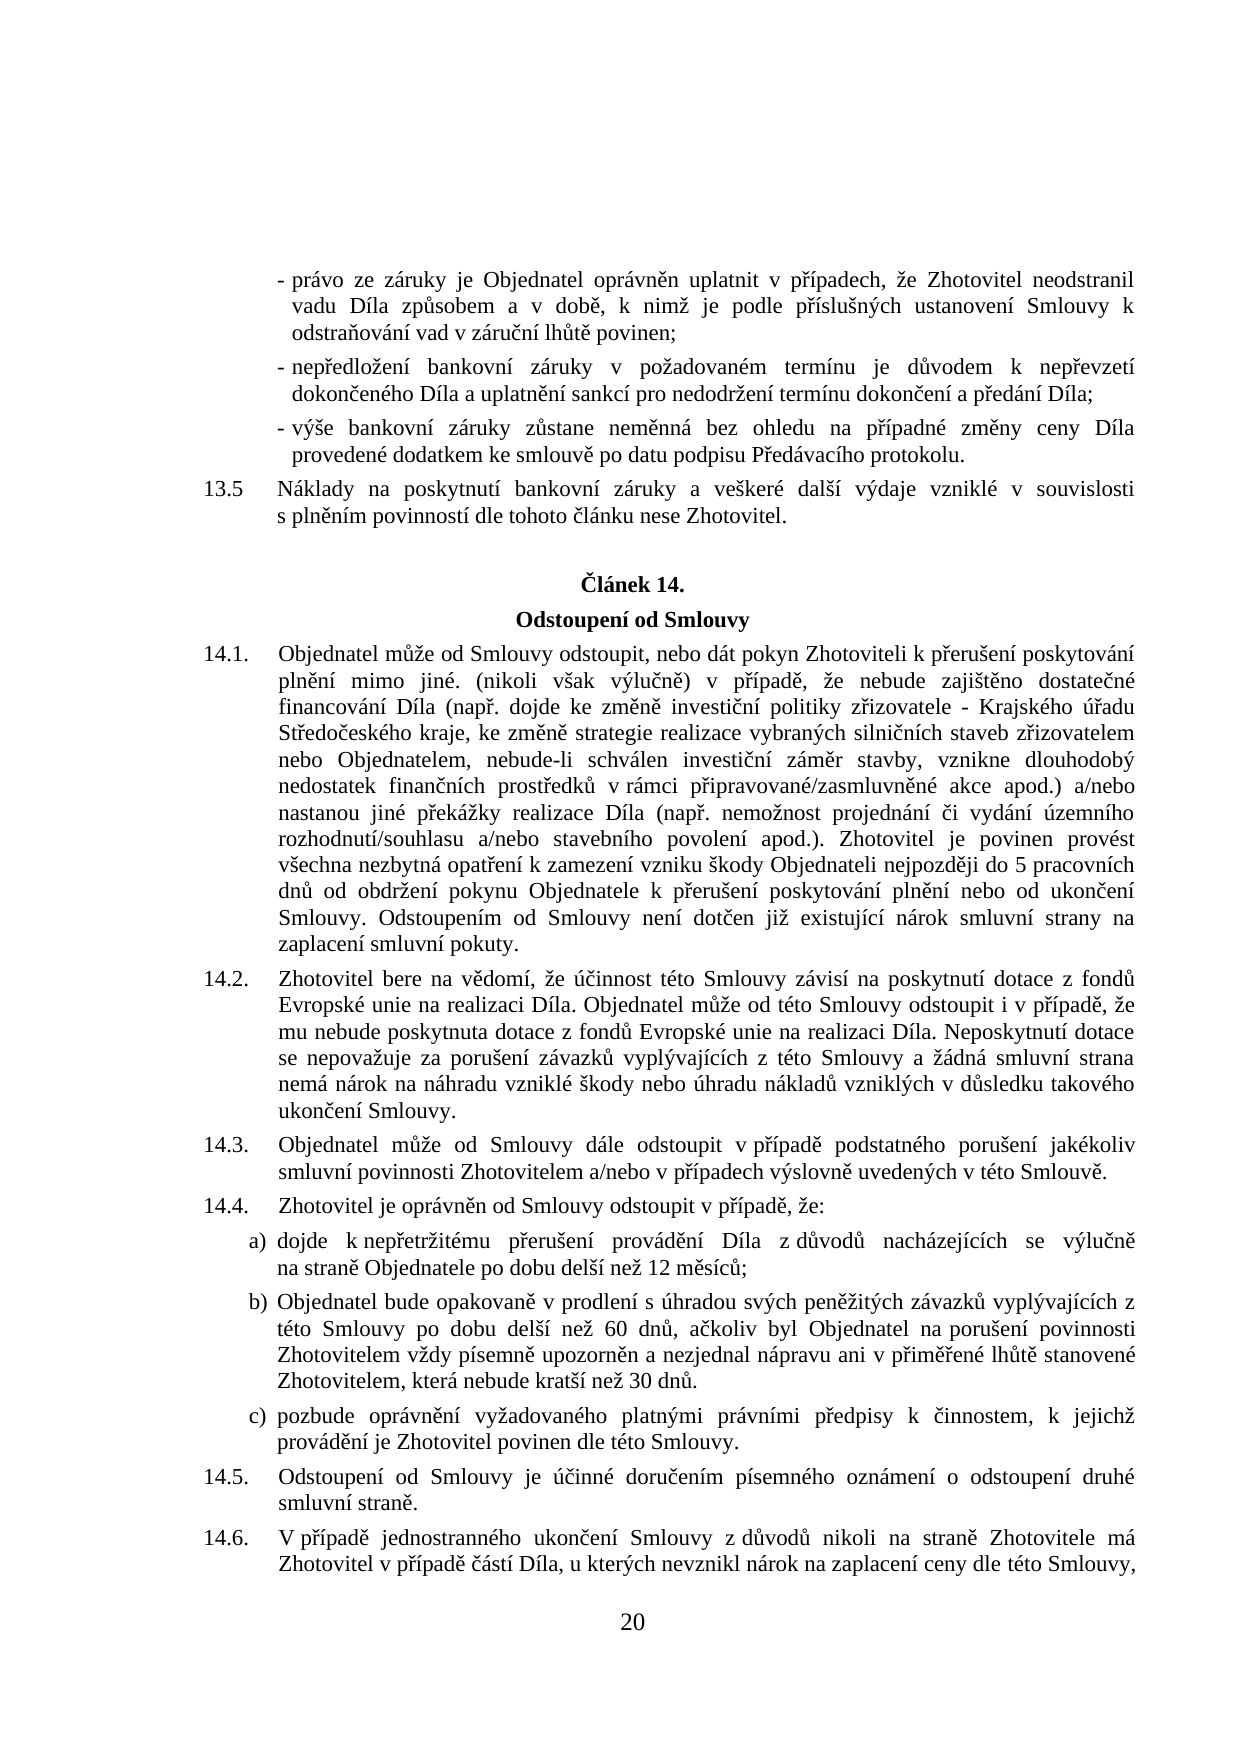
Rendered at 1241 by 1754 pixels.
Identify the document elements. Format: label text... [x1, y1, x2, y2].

text Odstoupení od Smlouvy [129, 606, 1136, 632]
list Náklady na poskytnutí bankovní záruky a veškeré další výdaje vzniklé v souvislosti s plněním povinností dle tohoto článku nese Zhotovitel. [203, 475, 1136, 528]
list pozbude oprávnění vyžadovaného platnými právními předpisy k činnostem, k jejichž provádění je Zhotovitel povinen dle této Smlouvy. [248, 1402, 1136, 1455]
text Odstoupení od Smlouvy je účinné doručením písemného oznámení o odstoupení druhé smluvní straně. [203, 1463, 1136, 1516]
list nepředložení bankovní záruky v požadovaném termínu je důvodem k nepřevzetí dokončeného Díla a uplatnění sankcí pro nedodržení termínu dokončení a předání Díla; [277, 353, 1136, 406]
list Zhotovitel bere na vědomí, že účinnost této Smlouvy závisí na poskytnutí dotace z fondů Evropské unie na realizaci Díla. Objednatel může od této Smlouvy odstoupit i v případě, že mu nebude poskytnuta dotace z fondů Evropské unie na realizaci Díla. Neposkytnutí dotace se nepovažuje za porušení závazků vyplývajících z této Smlouvy a žádná smluvní strana nemá nárok na náhradu vzniklé škody nebo úhradu nákladů vzniklých v důsledku takového ukončení Smlouvy. [203, 965, 1136, 1123]
list výše bankovní záruky zůstane neměnná bez ohledu na případné změny ceny Díla provedené dodatkem ke smlouvě po datu podpisu Předávacího protokolu. [277, 414, 1136, 467]
list právo ze záruky je Objednatel oprávněn uplatnit v případech, že Zhotovitel neodstranil vadu Díla způsobem a v době, k nimž je podle příslušných ustanovení Smlouvy k odstraňování vad v záruční lhůtě povinen; [277, 266, 1136, 345]
list Objednatel bude opakovaně v prodlení s úhradou svých peněžitých závazků vyplývajících z této Smlouvy po dobu delší než 60 dnů, ačkoliv byl Objednatel na porušení povinnosti Zhotovitelem vždy písemně upozorněn a nezjednal nápravu ani v přiměřené lhůtě stanovené Zhotovitelem, která nebude kratší než 30 dnů. [248, 1288, 1136, 1394]
list Zhotovitel je oprávněn od Smlouvy odstoupit v případě, že: [203, 1192, 1136, 1219]
list dojde k nepřetržitému přerušení provádění Díla z důvodů nacházejících se výlučně na straně Objednatele po dobu delší než 12 měsíců; [248, 1227, 1136, 1280]
list Objednatel může od Smlouvy dále odstoupit v případě podstatného porušení jakékoliv smluvní povinnosti Zhotovitelem a/nebo v případech výslovně uvedených v této Smlouvě. [203, 1131, 1136, 1184]
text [203, 1524, 1136, 1577]
list Objednatel může od Smlouvy odstoupit, nebo dát pokyn Zhotoviteli k přerušení poskytování plnění mimo jiné. (nikoli však výlučně) v případě, že nebude zajištěno dostatečné financování Díla (např. dojde ke změně investiční politiky zřizovatele - Krajského úřadu Středočeského kraje, ke změně strategie realizace vybraných silničních staveb zřizovatelem nebo Objednatelem, nebude-li schválen investiční záměr stavby, vznikne dlouhodobý nedostatek finančních prostředků v rámci připravované/zasmluvněné akce apod.) a/nebo nastanou jiné překážky realizace Díla (např. nemožnost projednání či vydání územního rozhodnutí/souhlasu a/nebo stavebního povolení apod.). Zhotovitel je povinen provést všechna nezbytná opatření k zamezení vzniku škody Objednateli nejpozději do 5 pracovních dnů od obdržení pokynu Objednatele k přerušení poskytování plnění nebo od ukončení Smlouvy. Odstoupením od Smlouvy není dotčen již existující nárok smluvní strany na zaplacení smluvní pokuty. [203, 640, 1136, 957]
